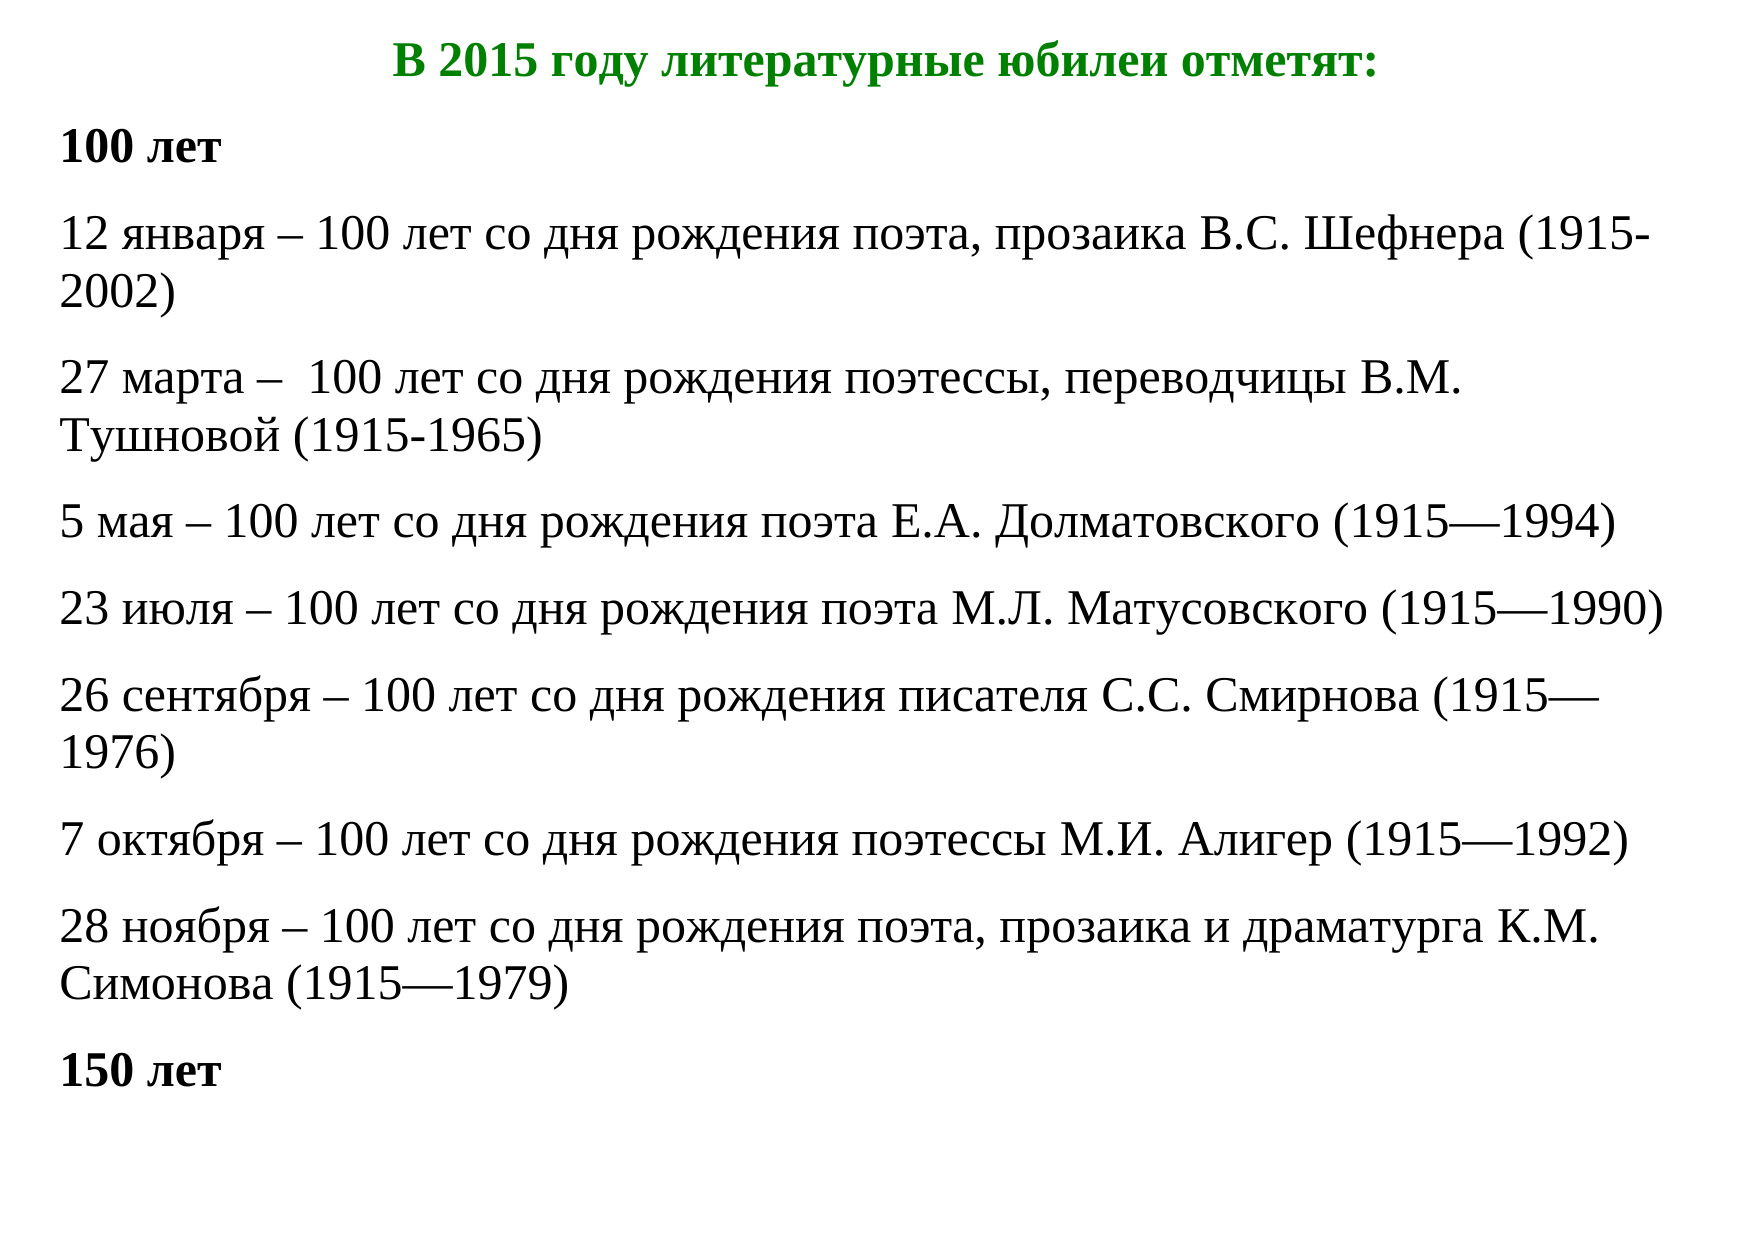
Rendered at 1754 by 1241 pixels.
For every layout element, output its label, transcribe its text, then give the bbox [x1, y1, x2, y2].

text 27 марта – 100 лет со дня рождения поэтессы, переводчицы В.М. Тушновой (1915-1965) [59, 347, 1713, 462]
text 100 лет [59, 116, 1713, 174]
text В 2015 году литературные юбилеи отметят: [59, 29, 1713, 87]
text 23 июля – 100 лет со дня рождения поэта М.Л. Матусовского (1915—1990) [59, 578, 1713, 635]
text 28 ноября – 100 лет со дня рождения поэта, прозаика и драматурга К.М. Симонова (1915—1979) [59, 895, 1713, 1010]
text 5 мая – 100 лет со дня рождения поэта Е.А. Долматовского (1915—1994) [59, 491, 1713, 549]
text 150 лет [59, 1039, 1713, 1097]
text 26 сентября – 100 лет со дня рождения писателя С.С. Смирнова (1915—1976) [59, 664, 1713, 779]
text 7 октября – 100 лет со дня рождения поэтессы М.И. Алигер (1915—1992) [59, 809, 1713, 866]
text 12 января – 100 лет со дня рождения поэта, прозаика В.С. Шефнера (1915-2002) [59, 203, 1713, 318]
